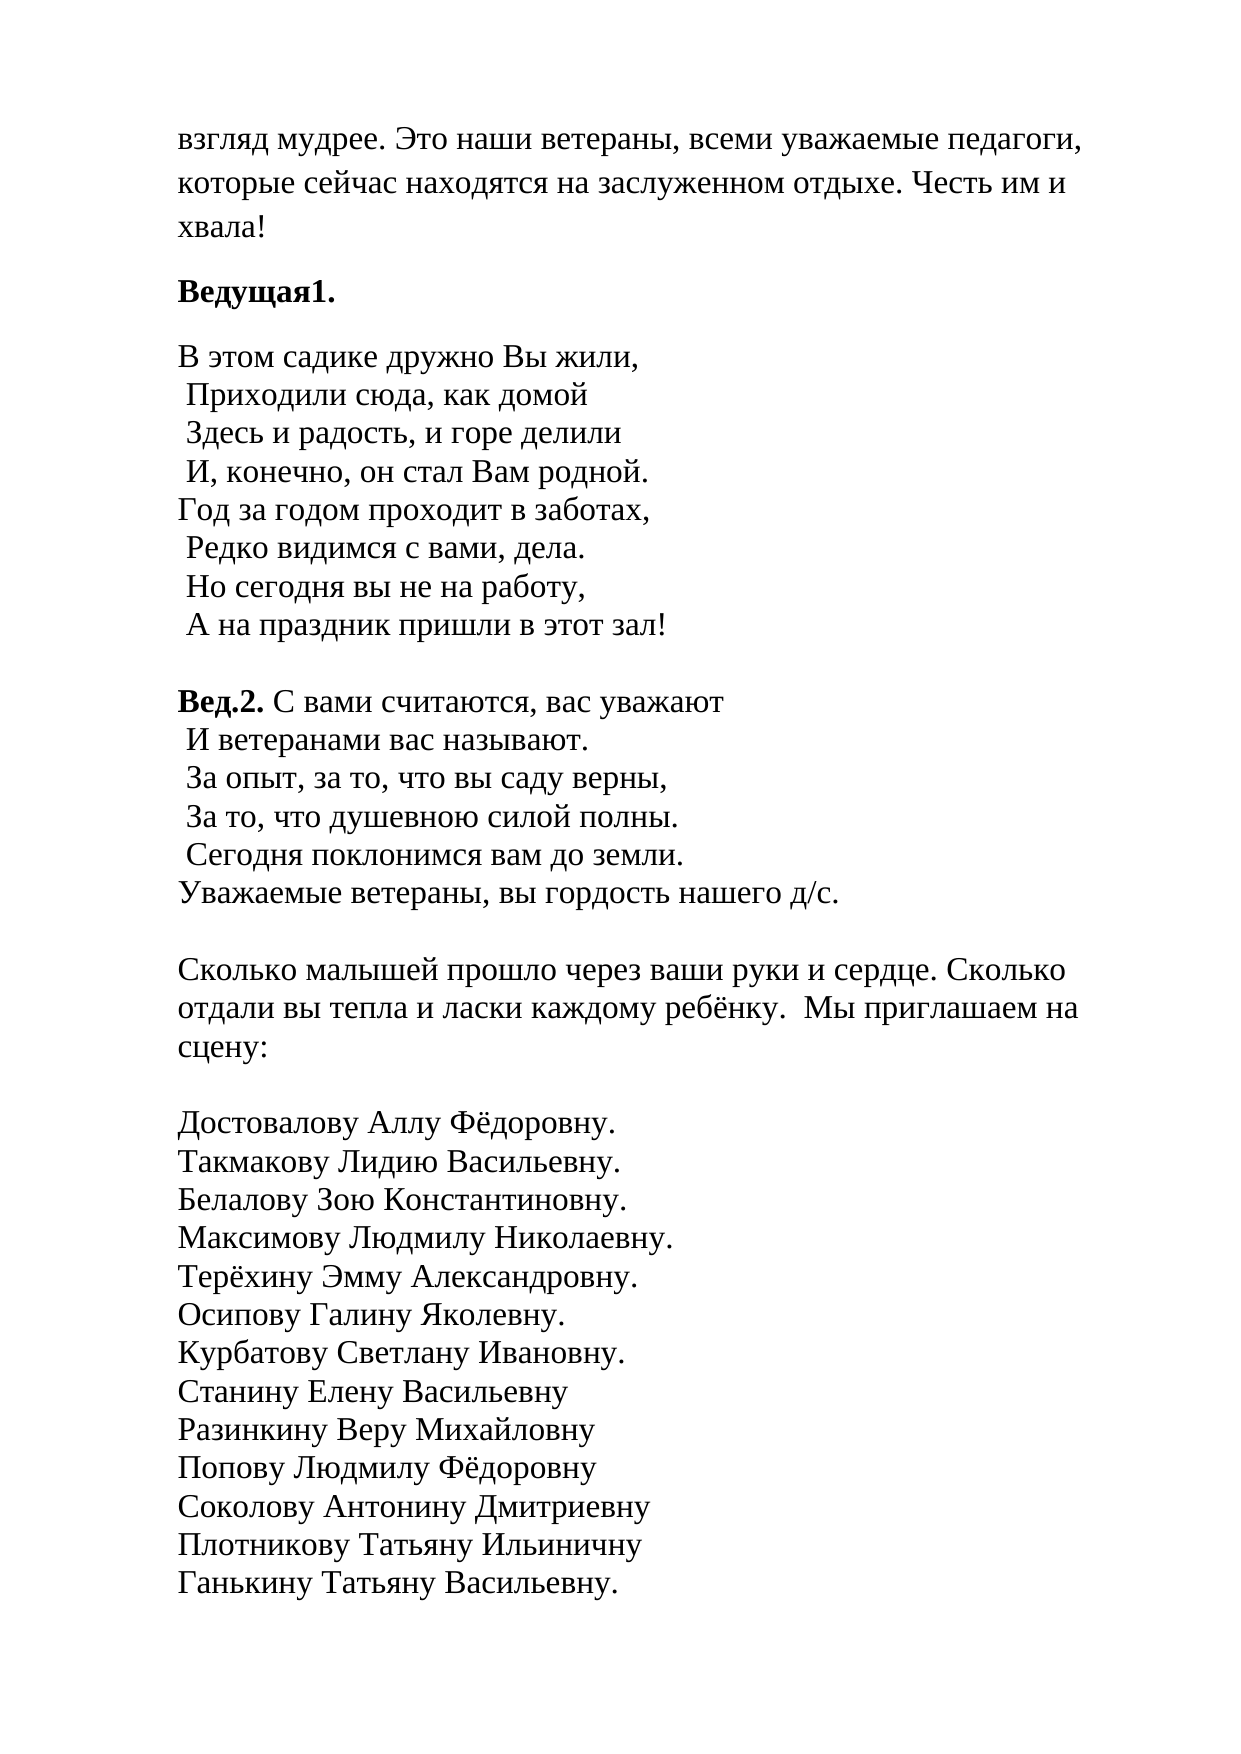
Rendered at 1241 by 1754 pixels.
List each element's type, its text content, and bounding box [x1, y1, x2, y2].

text Ганькину Татьяну Васильевну. [177, 1563, 1152, 1601]
text Здесь и радость, и горе делили [177, 413, 1152, 451]
text За опыт, за то, что вы саду верны, [177, 758, 1152, 796]
text Достовалову Аллу Фёдоровну. [177, 1103, 1152, 1141]
text Ведущая1. [177, 271, 1152, 309]
text А на праздник пришли в этот зал! [177, 604, 1152, 643]
text Терёхину Эмму Александровну. [177, 1256, 1152, 1294]
text За то, что душевною силой полны. [177, 796, 1152, 834]
text Станину Елену Васильевну [177, 1371, 1152, 1409]
text Плотникову Татьяну Ильиничну [177, 1524, 1152, 1563]
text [177, 118, 1152, 244]
text Белалову Зою Константиновну. [177, 1179, 1152, 1218]
text Курбатову Светлану Ивановну. [177, 1333, 1152, 1371]
text Редко видимся с вами, дела. [177, 528, 1152, 566]
text И, конечно, он стал Вам родной. [177, 451, 1152, 489]
text Год за годом проходит в заботах, [177, 489, 1152, 528]
text Уважаемые ветераны, вы гордость нашего д/с. [177, 873, 1152, 911]
text Осипову Галину Яколевну. [177, 1294, 1152, 1333]
text Вед.2. С вами считаются, вас уважают [177, 681, 1152, 719]
text Соколову Антонину Дмитриевну [177, 1486, 1152, 1524]
text Приходили сюда, как домой [177, 374, 1152, 413]
text Разинкину Веру Михайловну [177, 1409, 1152, 1448]
text Максимову Людмилу Николаевну. [177, 1218, 1152, 1256]
text Сколько малышей прошло через ваши руки и сердце. Сколько отдали вы тепла и ласки каждому ребёнку. Мы приглашаем на сцену: [177, 949, 1152, 1064]
text Попову Людмилу Фёдоровну [177, 1448, 1152, 1486]
text Такмакову Лидию Васильевну. [177, 1141, 1152, 1179]
text Сегодня поклонимся вам до земли. [177, 834, 1152, 873]
text Но сегодня вы не на работу, [177, 566, 1152, 604]
text И ветеранами вас называют. [177, 719, 1152, 758]
text В этом садике дружно Вы жили, [177, 336, 1152, 374]
